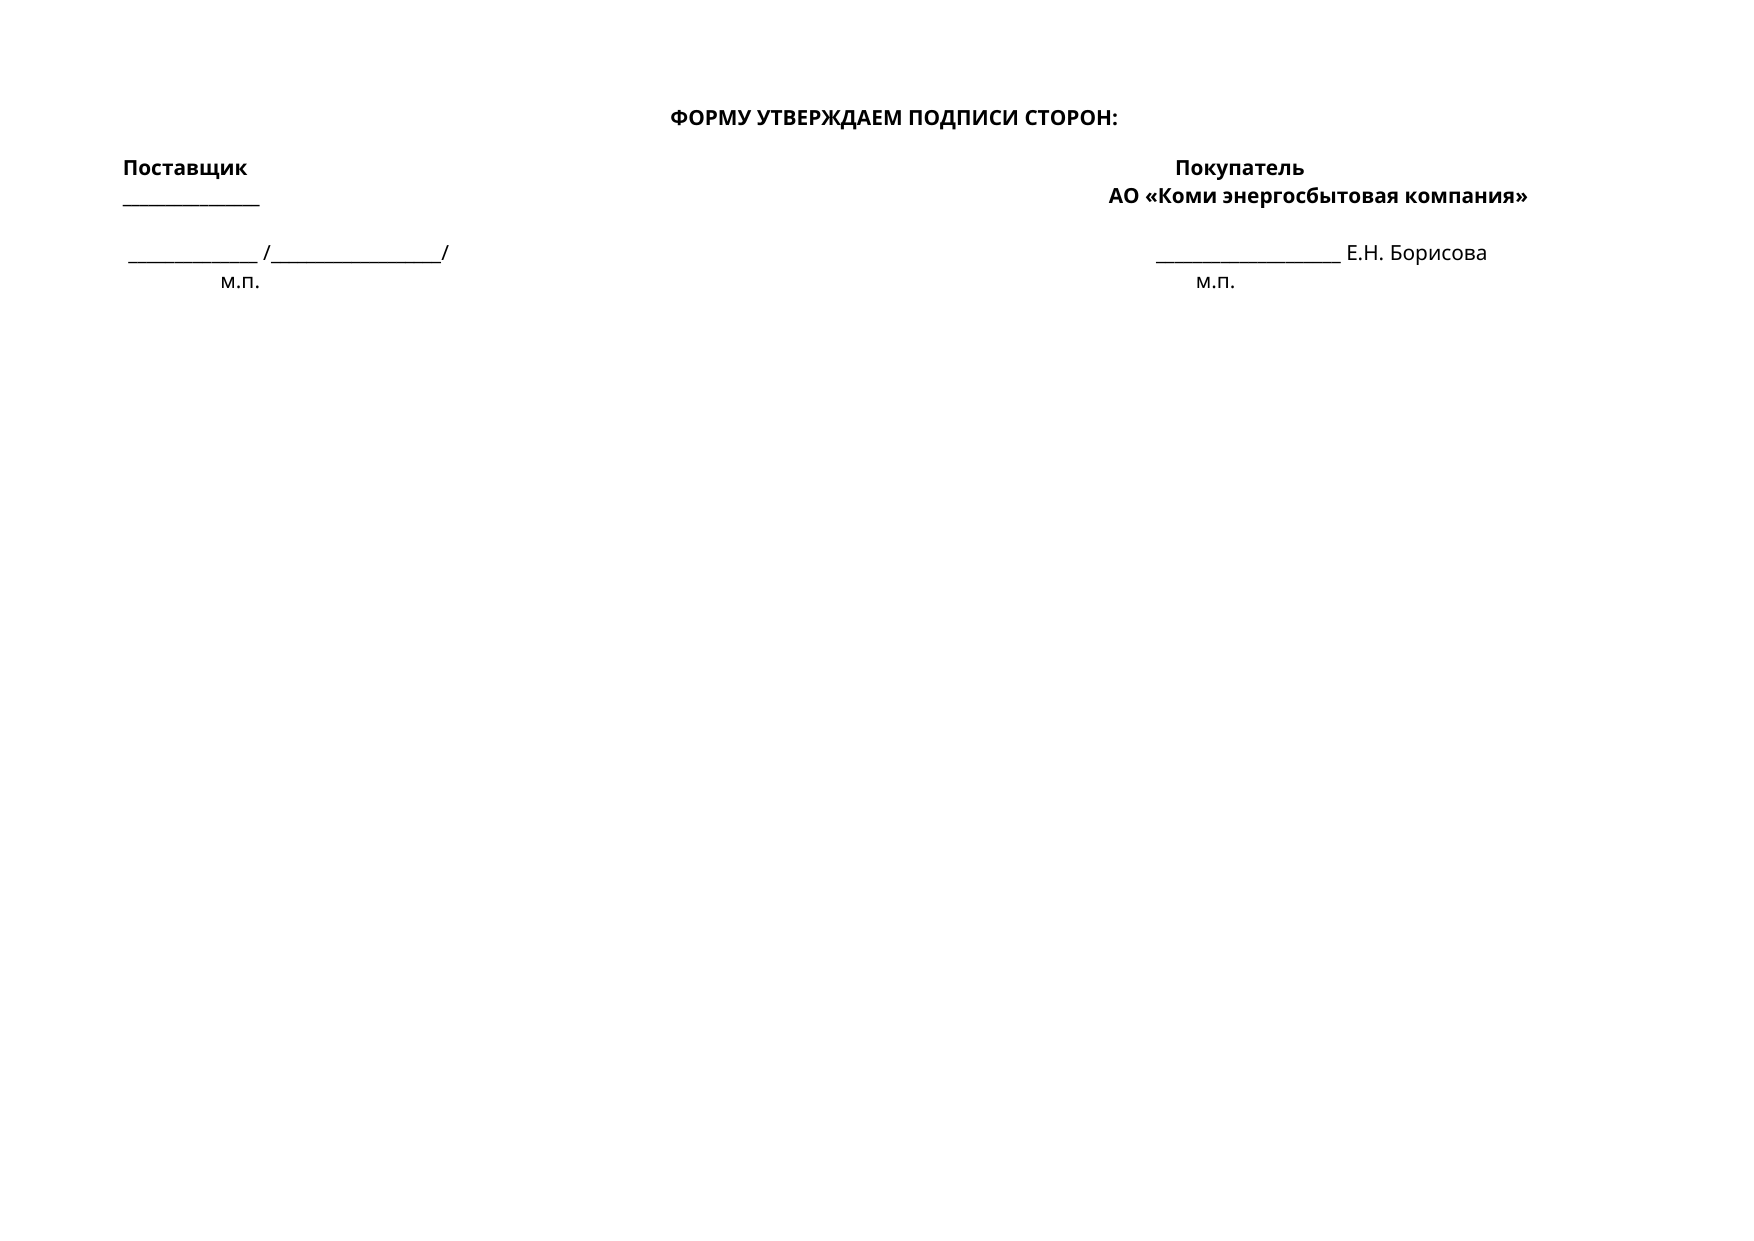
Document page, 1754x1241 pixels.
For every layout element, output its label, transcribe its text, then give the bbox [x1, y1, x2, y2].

table_header Поставщик ________________ ______________ /___________________/ м.п. [111, 153, 787, 316]
table_header Покупатель АО «Коми энергосбытовая компания» ____________________ Е.Н. Борисова м.п. [787, 153, 1643, 316]
text ФОРМУ УТВЕРЖДАЕМ ПОДПИСИ СТОРОН: [44, 103, 1679, 132]
